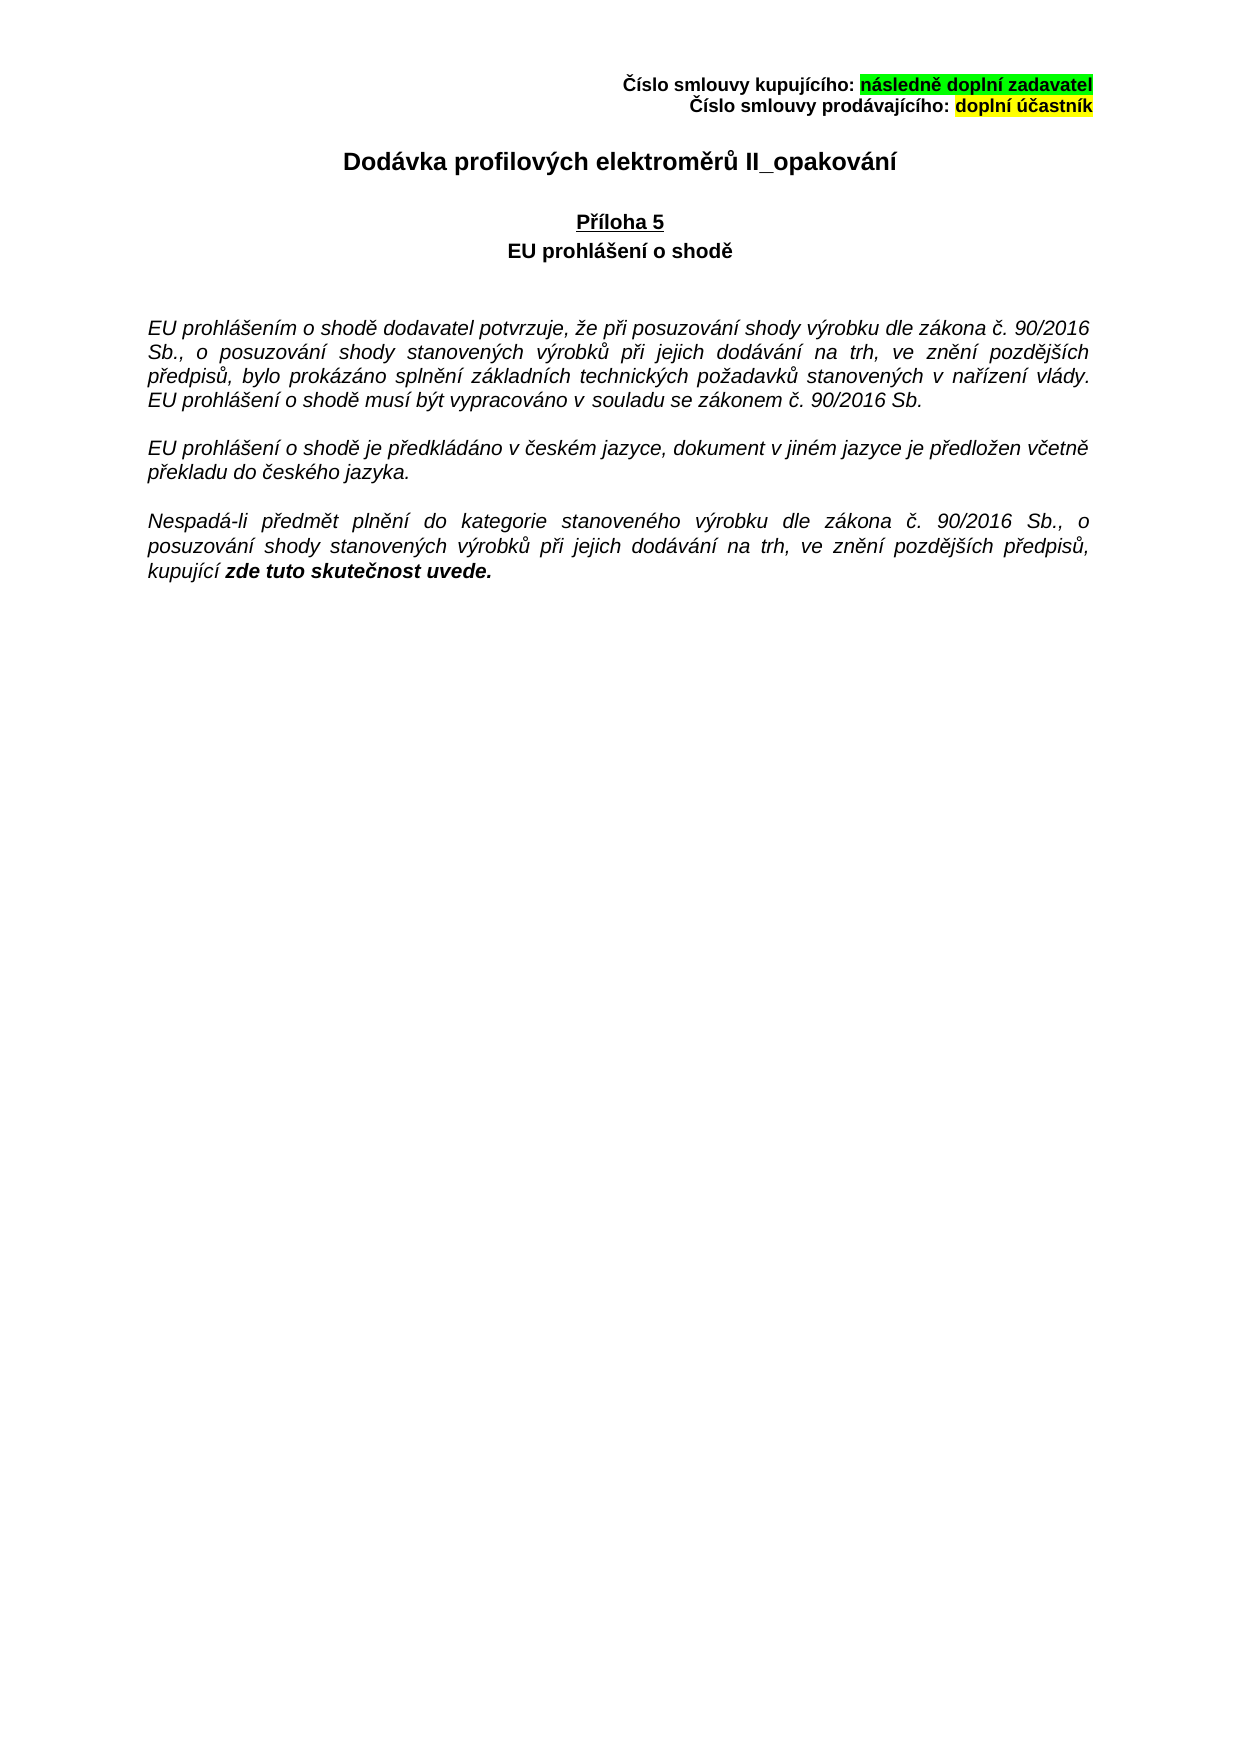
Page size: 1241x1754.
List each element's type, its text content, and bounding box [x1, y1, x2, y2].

text EU prohlášení o shodě je předkládáno v českém jazyce, dokument v jiném jazyce je předložen včetně překladu do českého jazyka. [148, 436, 1093, 483]
text EU prohlášením o shodě dodavatel potvrzuje, že při posuzování shody výrobku dle zákona č. 90/2016 Sb., o posuzování shody stanovených výrobků při jejich dodávání na trh, ve znění pozdějších předpisů, bylo prokázáno splnění základních technických požadavků stanovených v nařízení vlády. EU prohlášení o shodě musí být vypracováno v souladu se zákonem č. 90/2016 Sb. [148, 316, 1093, 412]
text Nespadá-li předmět plnění do kategorie stanoveného výrobku dle zákona č. 90/2016 Sb., o posuzování shody stanovených výrobků při jejich dodávání na trh, ve znění pozdějších předpisů, kupující zde tuto skutečnost uvede. [148, 507, 1093, 582]
